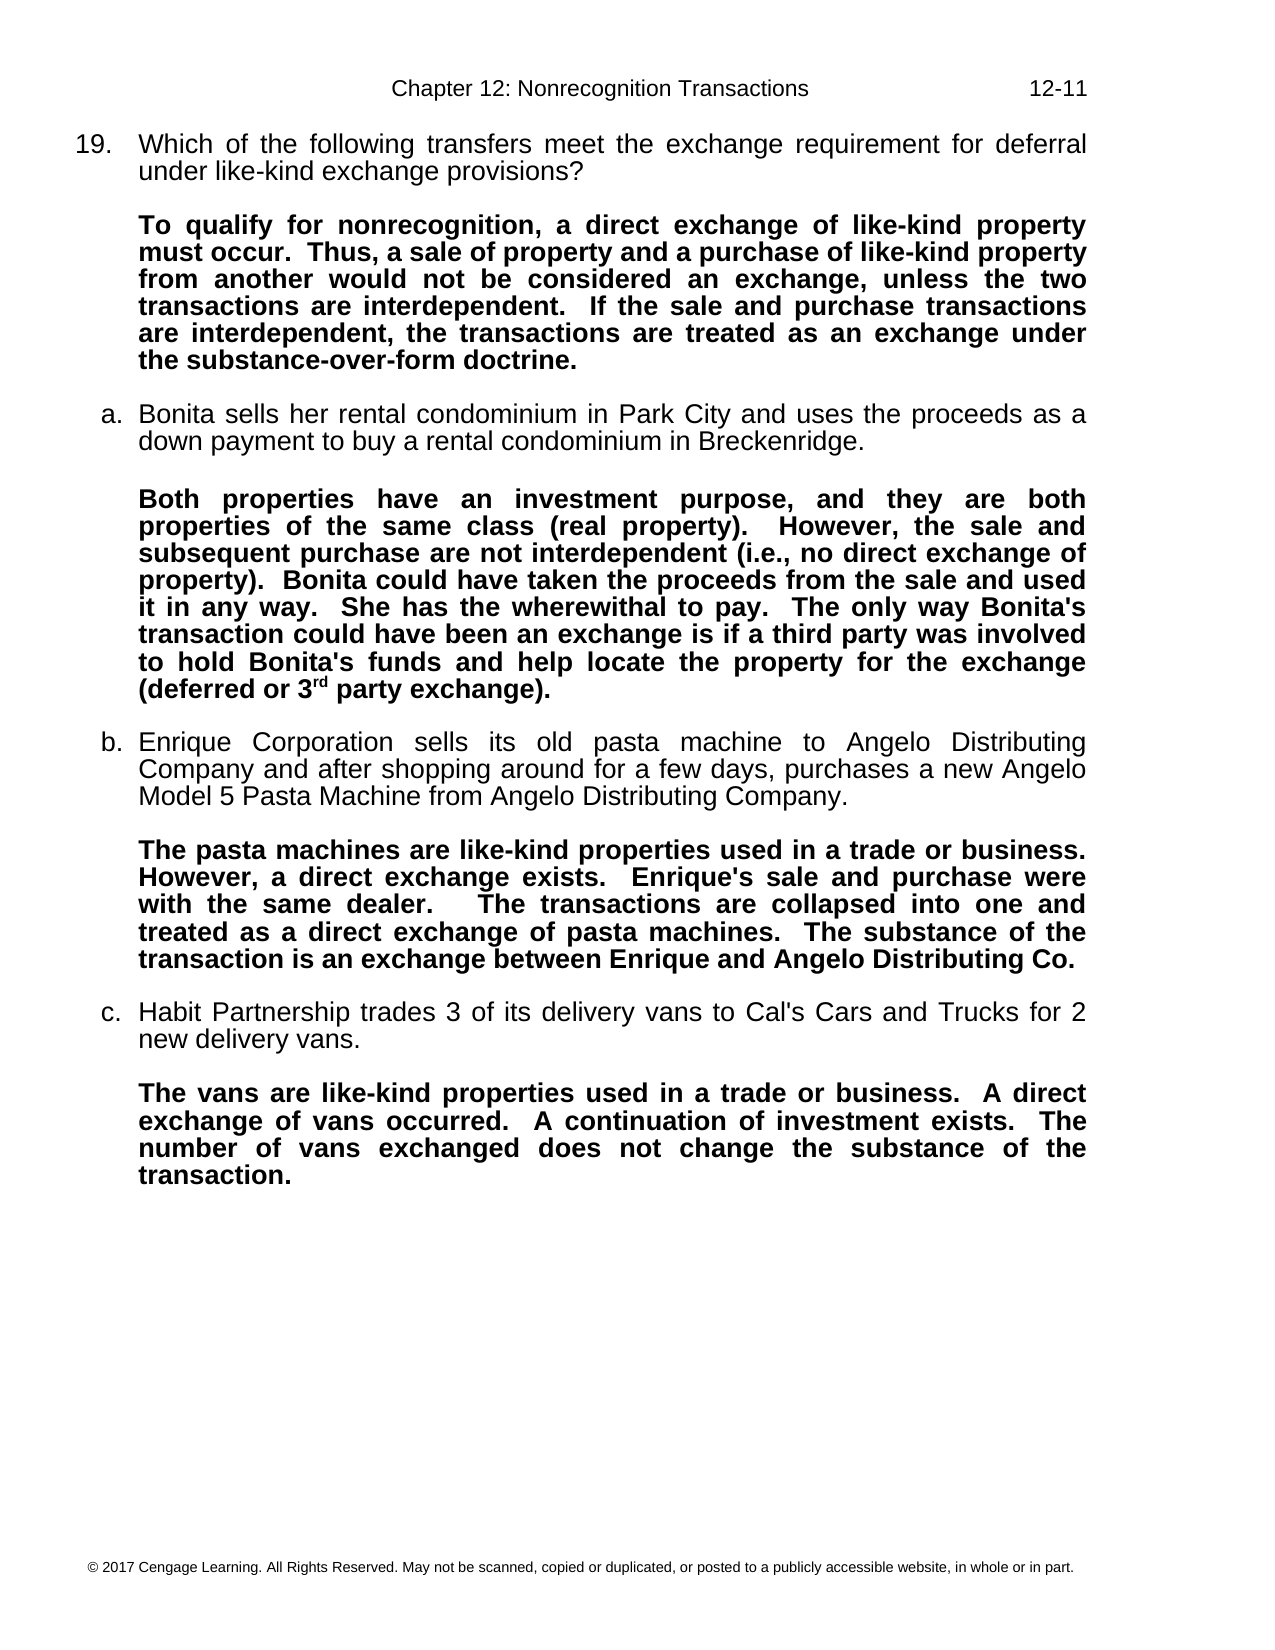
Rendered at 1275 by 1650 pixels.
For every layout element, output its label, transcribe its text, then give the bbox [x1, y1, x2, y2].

text a. Bonita sells her rental condominium in Park City and uses the proceeds as a down payment to buy a rental condominium in Breckenridge. [101, 401, 1087, 456]
text b. Enrique Corporation sells its old pasta machine to Angelo Distributing Company and after shopping around for a few days, purchases a new Angelo Model 5 Pasta Machine from Angelo Distributing Company. [101, 730, 1087, 811]
text The vans are like-kind properties used in a trade or business. A direct exchange of vans occurred. A continuation of investment exists. The number of vans exchanged does not change the substance of the transaction. [75, 1081, 1087, 1189]
text c. Habit Partnership trades 3 of its delivery vans to Cal's Cars and Trucks for 2 new delivery vans. [101, 1000, 1087, 1054]
text Both properties have an investment purpose, and they are both properties of the same class (real property). However, the sale and subsequent purchase are not interdependent (i.e., no direct exchange of property). Bonita could have taken the proceeds from the sale and used it in any way. She has the wherewithal to pay. The only way Bonita's transaction could have been an exchange is if a third party was involved to hold Bonita's funds and help locate the property for the exchange (deferred or 3rd party exchange). [75, 487, 1087, 703]
text 19. Which of the following transfers meet the exchange requirement for deferral under like-kind exchange provisions? [75, 132, 1087, 186]
text The pasta machines are like-kind properties used in a trade or business. However, a direct exchange exists. Enrique's sale and purchase were with the same dealer. The transactions are collapsed into one and treated as a direct exchange of pasta machines. The substance of the transaction is an exchange between Enrique and Angelo Distributing Co. [75, 838, 1087, 973]
text To qualify for nonrecognition, a direct exchange of like-kind property must occur. Thus, a sale of property and a purchase of like-kind property from another would not be considered an exchange, unless the two transactions are interdependent. If the sale and purchase transactions are interdependent, the transactions are treated as an exchange under the substance-over-form doctrine. [75, 212, 1087, 375]
